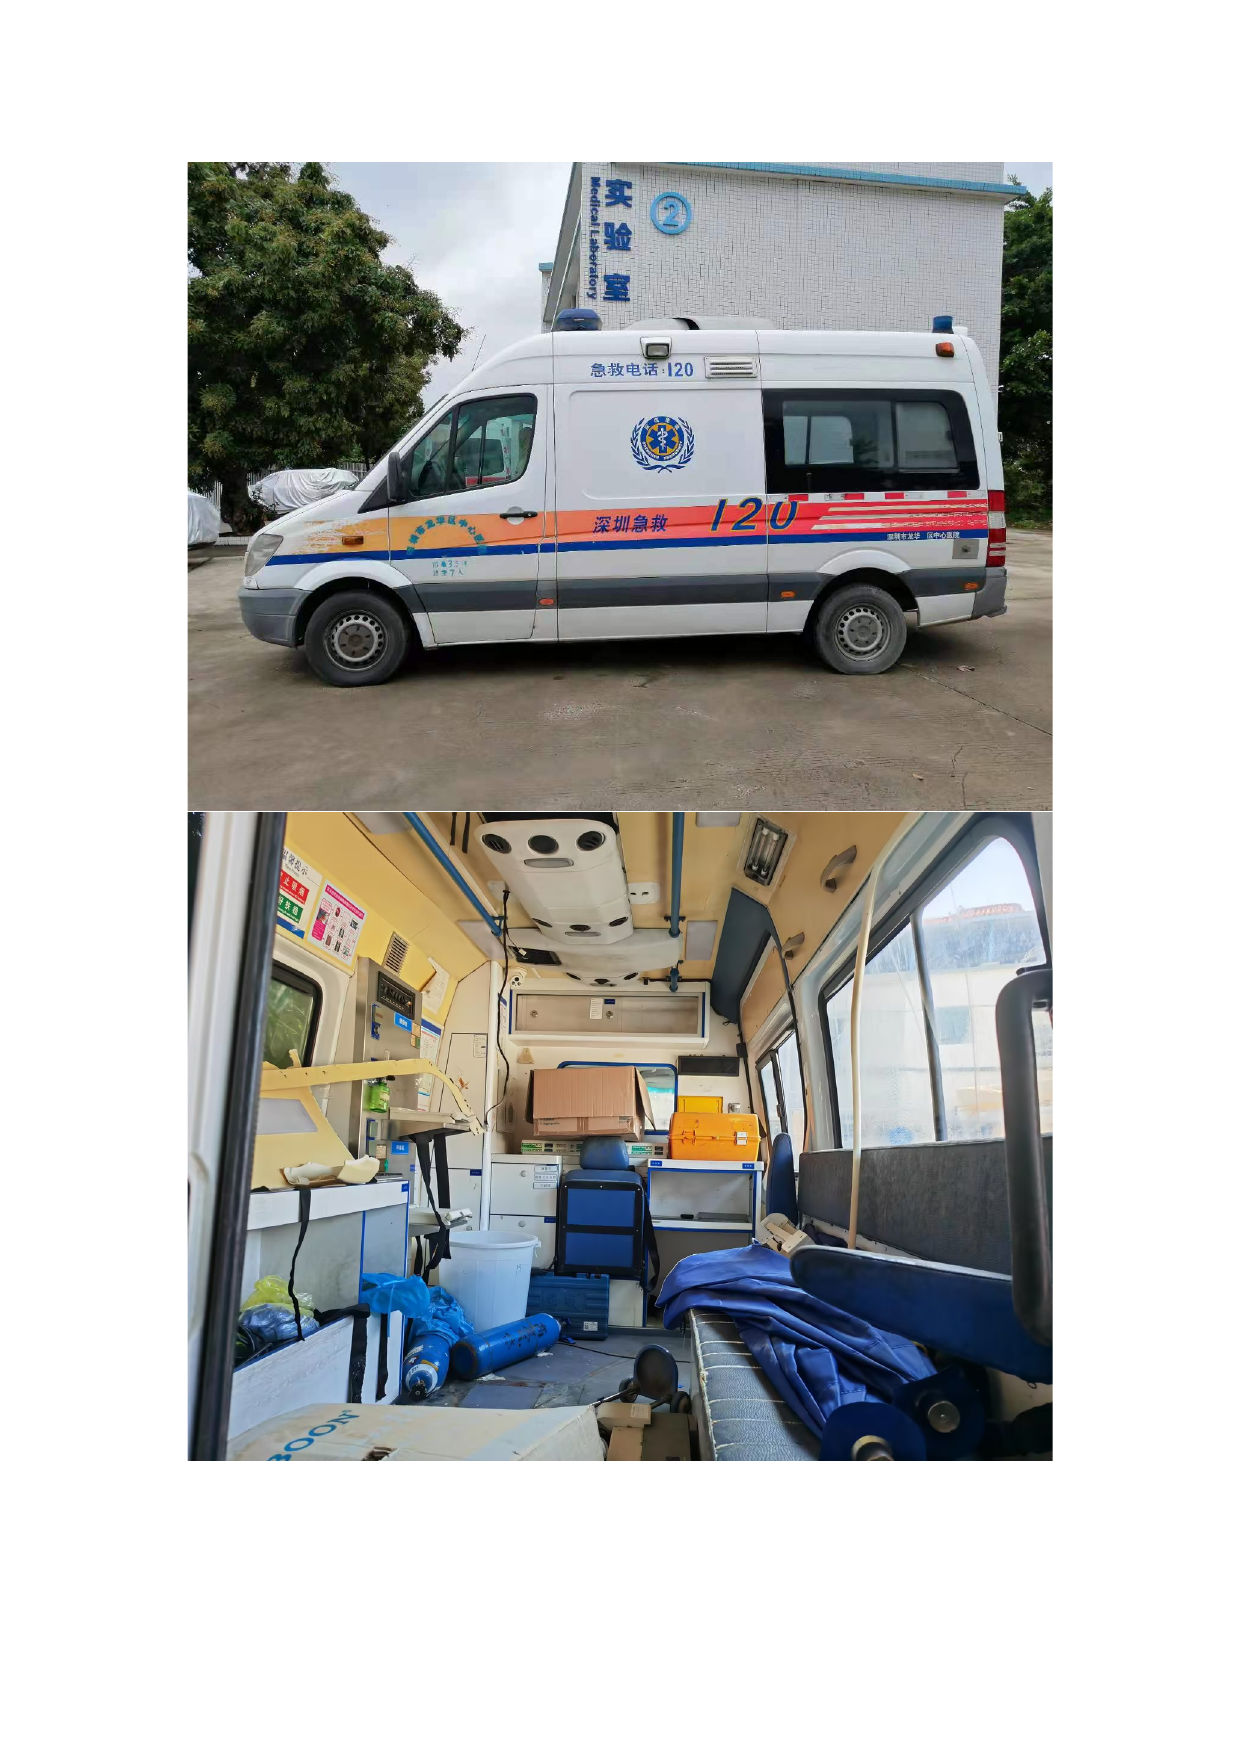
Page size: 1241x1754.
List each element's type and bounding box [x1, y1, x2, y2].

picture [187, 812, 1053, 1461]
picture [187, 162, 1053, 811]
